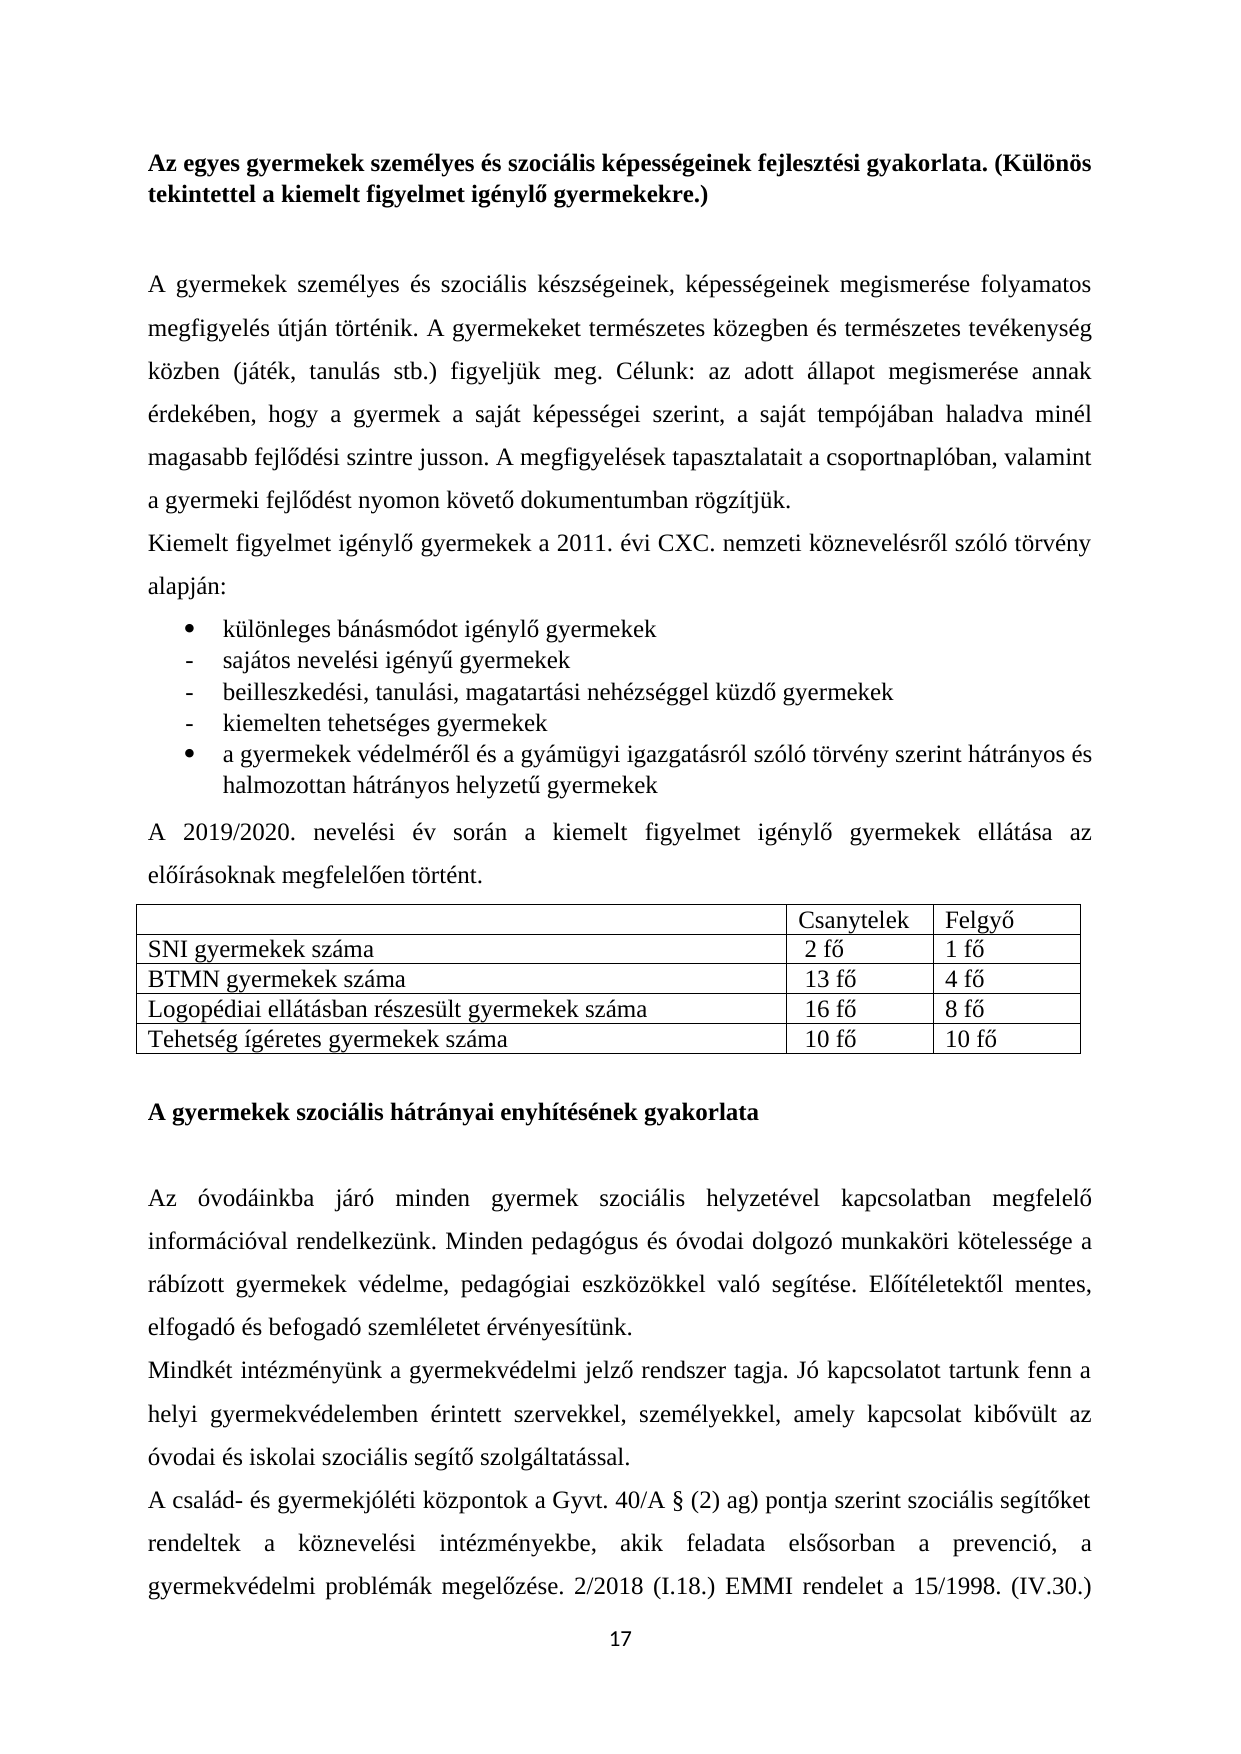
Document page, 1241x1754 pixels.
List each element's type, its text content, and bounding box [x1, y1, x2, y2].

table_cell 13 fő [787, 964, 933, 993]
table_cell 16 fő [787, 994, 933, 1023]
text Kiemelt figyelmet igénylő gyermekek a 2011. évi CXC. nemzeti köznevelésről szóló törvény alapján: [148, 528, 1093, 600]
list különleges bánásmódot igénylő gyermekek [185, 614, 1093, 643]
table_header [137, 905, 786, 933]
text A gyermekek szociális hátrányai enyhítésének gyakorlata [148, 1097, 1093, 1126]
list beilleszkedési, tanulási, magatartási nehézséggel küzdő gyermekek [185, 677, 1093, 705]
list a gyermekek védelméről és a gyámügyi igazgatásról szóló törvény szerint hátrányos és halmozottan hátrányos helyzetű gyermekek [185, 739, 1093, 798]
list sajátos nevelési igényű gyermekek [185, 646, 1093, 674]
text Az egyes gyermekek személyes és szociális képességeinek fejlesztési gyakorlata. (Különös tekintettel a kiemelt figyelmet igénylő gyermekekre.) [148, 148, 1093, 207]
text A gyermekek személyes és szociális készségeinek, képességeinek megismerése folyamatos megfigyelés útján történik. A gyermekeket természetes közegben és természetes tevékenység közben (játék, tanulás stb.) figyeljük meg. Célunk: az adott állapot megismerése annak érdekében, hogy a gyermek a saját képességei szerint, a saját tempójában haladva minél magasabb fejlődési szintre jusson. A megfigyelések tapasztalatait a csoportnaplóban, valamint a gyermeki fejlődést nyomon követő dokumentumban rögzítjük. [148, 269, 1093, 514]
table_header Felgyő [934, 905, 1080, 933]
text Mindkét intézményünk a gyermekvédelmi jelző rendszer tagja. Jó kapcsolatot tartunk fenn a helyi gyermekvédelemben érintett szervekkel, személyekkel, amely kapcsolat kibővült az óvodai és iskolai szociális segítő szolgáltatással. [148, 1356, 1093, 1471]
table_cell BTMN gyermekek száma [137, 964, 786, 993]
table_cell 2 fő [787, 935, 933, 963]
table_cell 10 fő [934, 1024, 1080, 1053]
table_cell 4 fő [934, 964, 1080, 993]
table_cell Tehetség ígéretes gyermekek száma [137, 1024, 786, 1053]
table_cell 8 fő [934, 994, 1080, 1023]
table_cell 10 fő [787, 1024, 933, 1053]
text Az óvodáinkba járó minden gyermek szociális helyzetével kapcsolatban megfelelő információval rendelkezünk. Minden pedagógus és óvodai dolgozó munkaköri kötelessége a rábízott gyermekek védelme, pedagógiai eszközökkel való segítése. Előítéletektől mentes, elfogadó és befogadó szemléletet érvényesítünk. [148, 1183, 1093, 1341]
table_cell Logopédiai ellátásban részesült gyermekek száma [137, 994, 786, 1023]
table_cell 1 fő [934, 935, 1080, 963]
list kiemelten tehetséges gyermekek [185, 708, 1093, 736]
table_header Csanytelek [787, 905, 933, 933]
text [148, 1485, 1093, 1600]
table_cell SNI gyermekek száma [137, 935, 786, 963]
text A 2019/2020. nevelési év során a kiemelt figyelmet igénylő gyermekek ellátása az előírásoknak megfelelően történt. [148, 817, 1093, 889]
